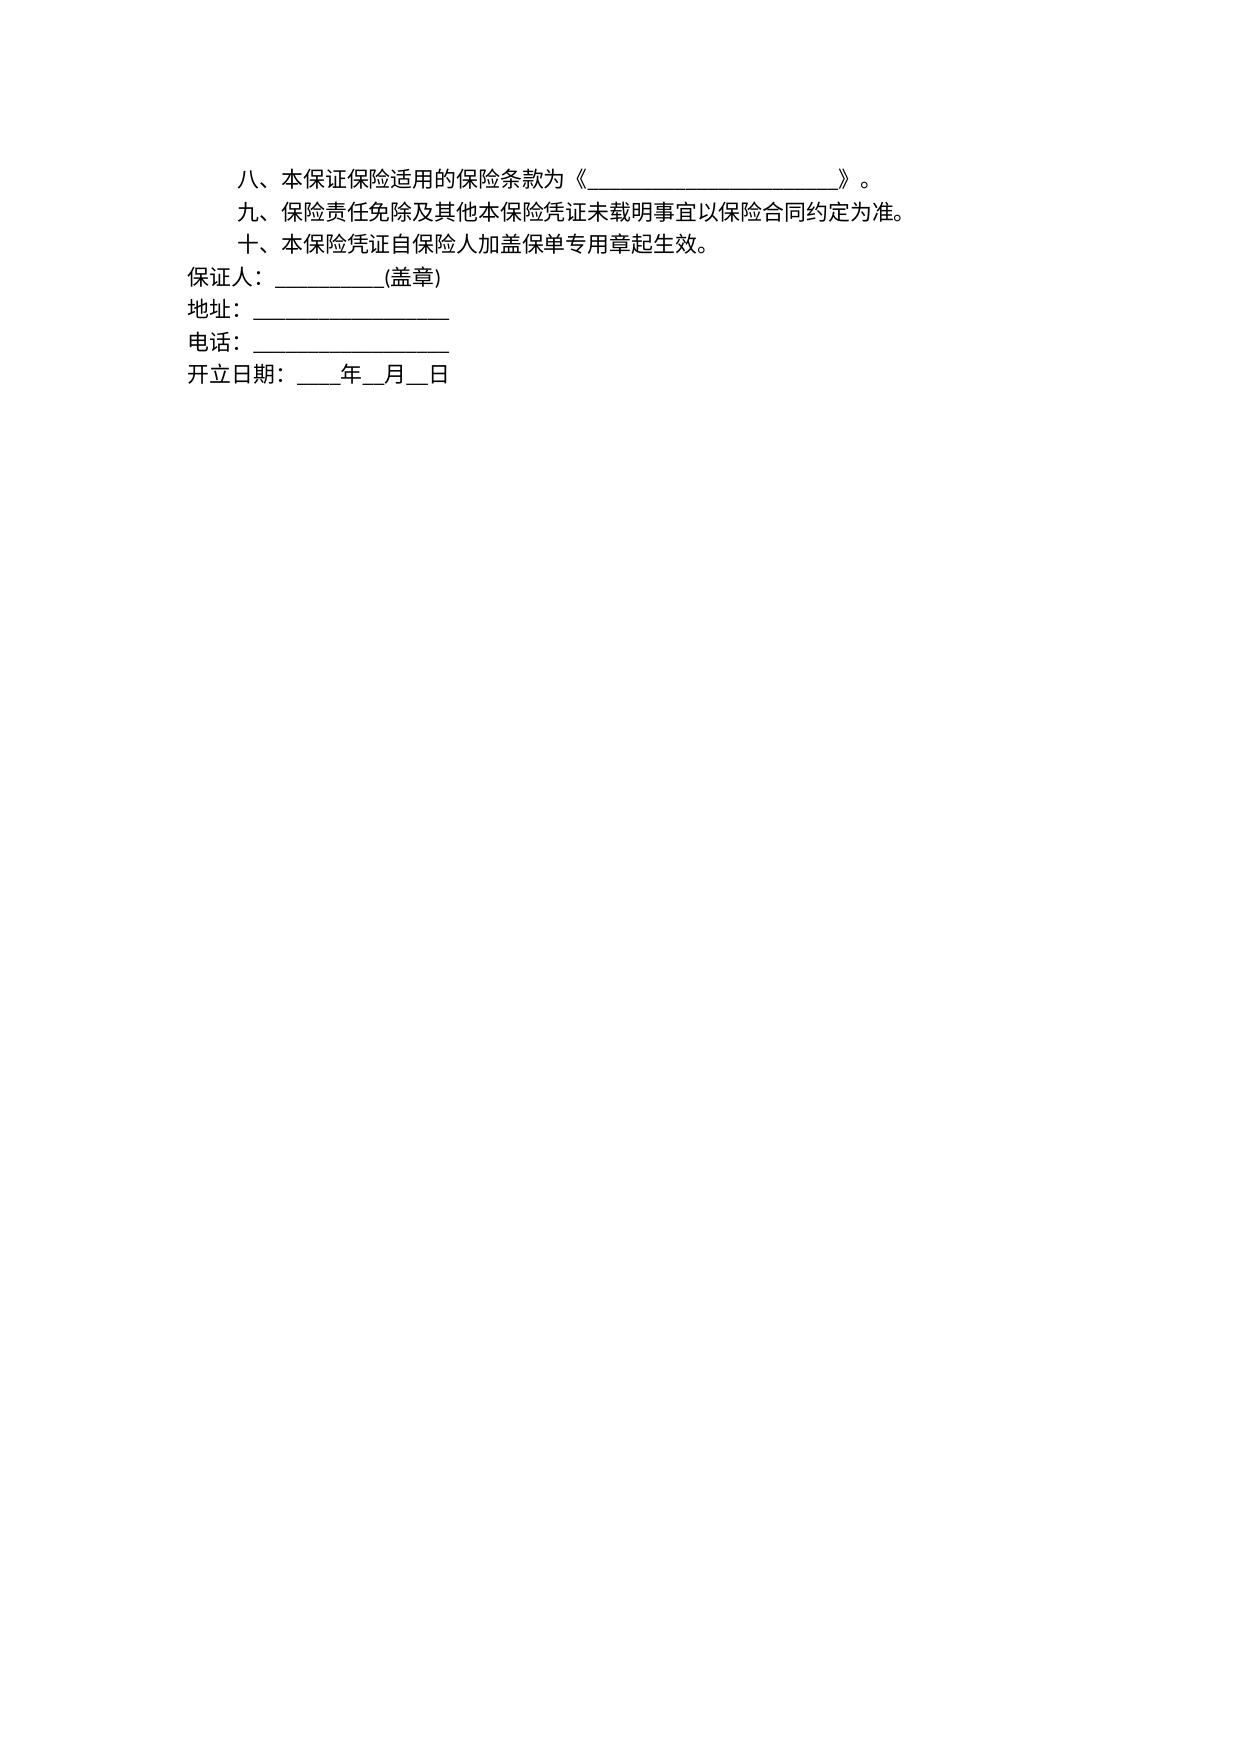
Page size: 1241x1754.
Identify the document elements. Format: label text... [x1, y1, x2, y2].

text 电话：__________________ [187, 324, 1053, 357]
text 八、本保证保险适用的保险条款为《_______________________》。 [187, 162, 1053, 194]
text 十、本保险凭证自保险人加盖保单专用章起生效。 [187, 227, 1053, 259]
text 地址：__________________ [187, 292, 1053, 324]
text 开立日期：____年__月__日 [187, 357, 1053, 389]
text 保证人：__________(盖章) [187, 259, 1053, 292]
text 九、保险责任免除及其他本保险凭证未载明事宜以保险合同约定为准。 [187, 194, 1053, 227]
